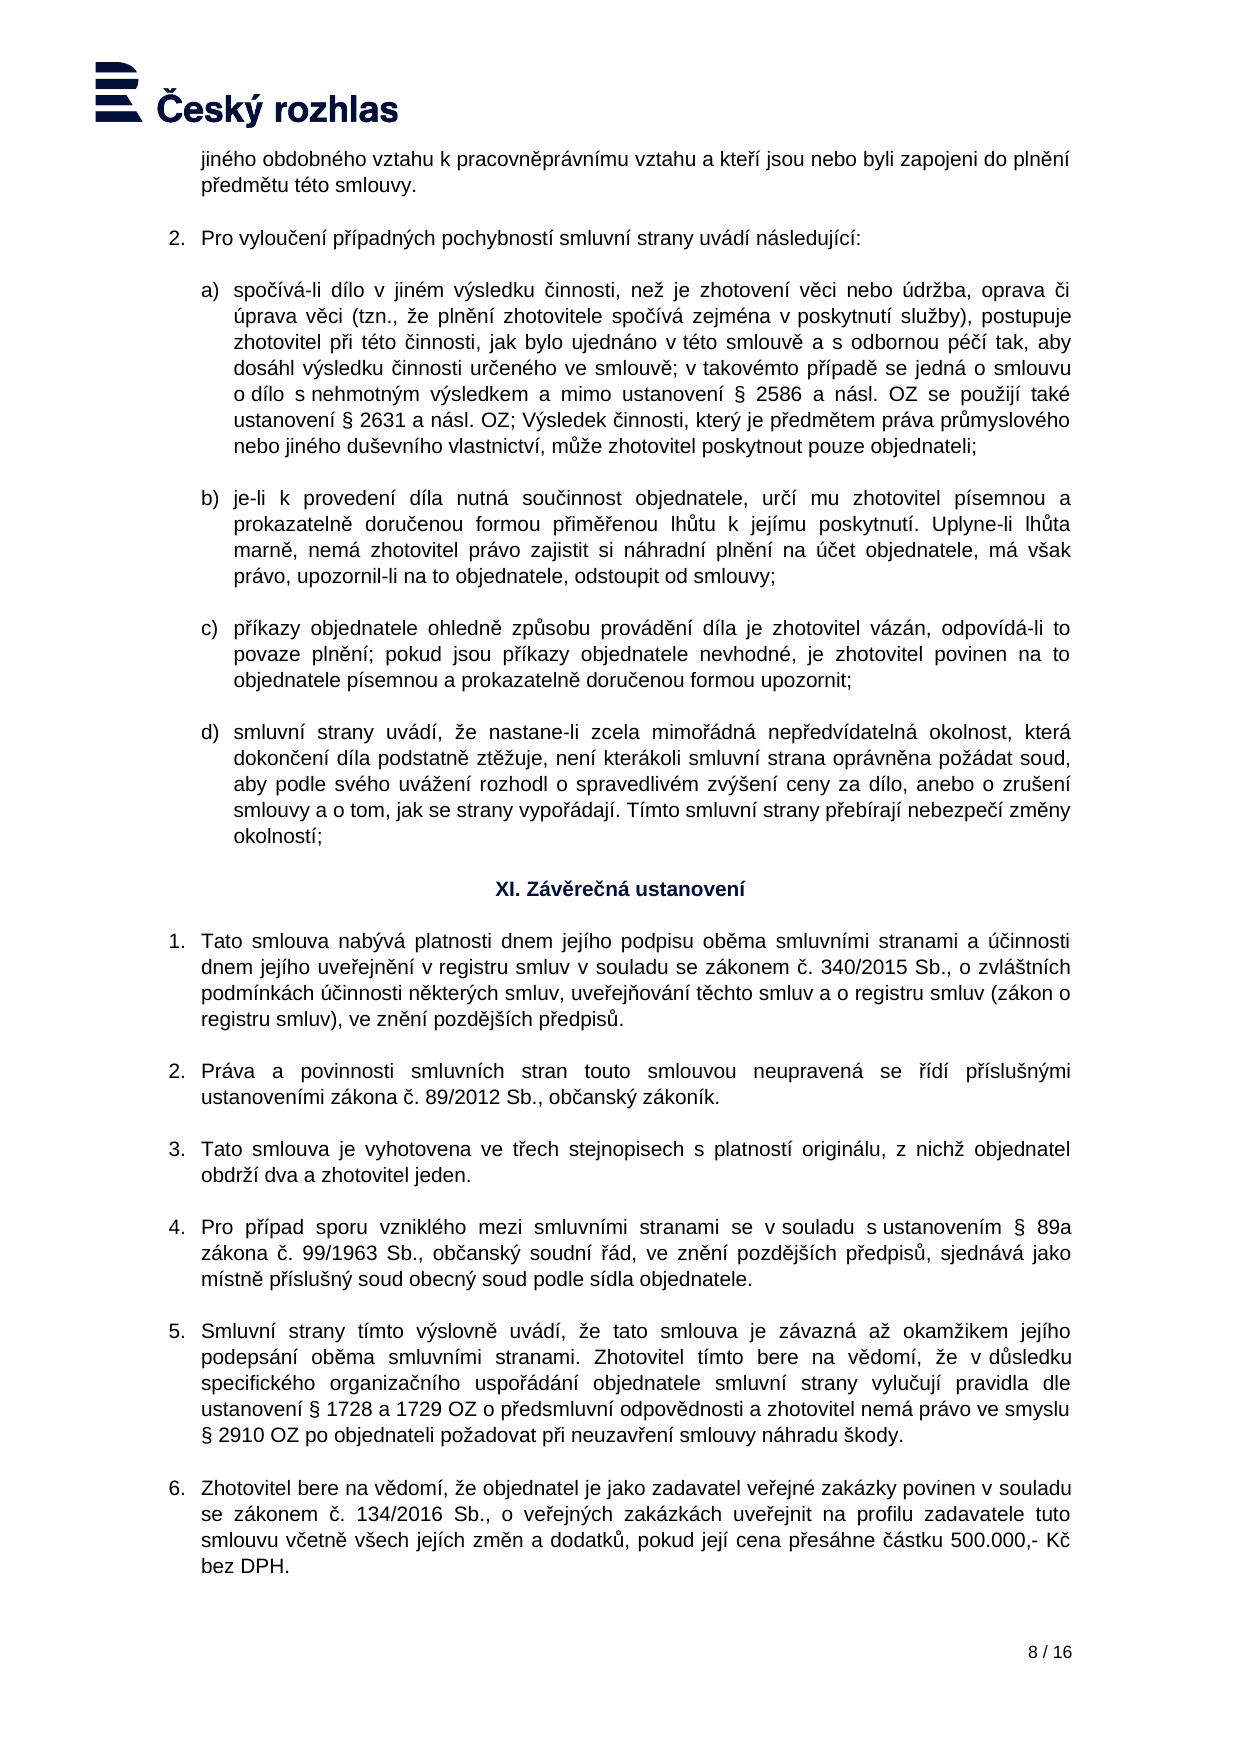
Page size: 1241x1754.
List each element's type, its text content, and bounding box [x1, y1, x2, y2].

list spočívá-li dílo v jiném výsledku činnosti, než je zhotovení věci nebo údržba, oprava či úprava věci (tzn., že plnění zhotovitele spočívá zejména v poskytnutí služby), postupuje zhotovitel při této činnosti, jak bylo ujednáno v této smlouvě a s odbornou péčí tak, aby dosáhl výsledku činnosti určeného ve smlouvě; v takovémto případě se jedná o smlouvu o dílo s nehmotným výsledkem a mimo ustanovení § 2586 a násl. OZ se použijí také ustanovení § 2631 a násl. OZ; Výsledek činnosti, který je předmětem práva průmyslového nebo jiného duševního vlastnictví, může zhotovitel poskytnout pouze objednateli; [201, 276, 1072, 458]
list Práva a povinnosti smluvních stran touto smlouvou neupravená se řídí příslušnými ustanoveními zákona č. 89/2012 Sb., občanský zákoník. [168, 1057, 1072, 1109]
picture [95, 62, 398, 128]
list smluvní strany uvádí, že nastane-li zcela mimořádná nepředvídatelná okolnost, která dokončení díla podstatně ztěžuje, není kterákoli smluvní strana oprávněna požádat soud, aby podle svého uvážení rozhodl o spravedlivém zvýšení ceny za dílo, anebo o zrušení smlouvy a o tom, jak se strany vypořádají. Tímto smluvní strany přebírají nebezpečí změny okolností; [201, 719, 1072, 849]
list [168, 146, 1072, 198]
list příkazy objednatele ohledně způsobu provádění díla je zhotovitel vázán, odpovídá-li to povaze plnění; pokud jsou příkazy objednatele nevhodné, je zhotovitel povinen na to objednatele písemnou a prokazatelně doručenou formou upozornit; [201, 615, 1072, 693]
list Tato smlouva je vyhotovena ve třech stejnopisech s platností originálu, z nichž objednatel obdrží dva a zhotovitel jeden. [168, 1136, 1072, 1188]
list Pro případ sporu vzniklého mezi smluvními stranami se v souladu s ustanovením § 89a zákona č. 99/1963 Sb., občanský soudní řád, ve znění pozdějších předpisů, sjednává jako místně příslušný soud obecný soud podle sídla objednatele. [168, 1214, 1072, 1292]
subtitle Závěrečná ustanovení [168, 875, 1072, 901]
list Smluvní strany tímto výslovně uvádí, že tato smlouva je závazná až okamžikem jejího podepsání oběma smluvními stranami. Zhotovitel tímto bere na vědomí, že v důsledku specifického organizačního uspořádání objednatele smluvní strany vylučují pravidla dle ustanovení § 1728 a 1729 OZ o předsmluvní odpovědnosti a zhotovitel nemá právo ve smyslu § 2910 OZ po objednateli požadovat při neuzavření smlouvy náhradu škody. [168, 1318, 1072, 1448]
list Pro vyloučení případných pochybností smluvní strany uvádí následující: [168, 224, 1072, 250]
list Tato smlouva nabývá platnosti dnem jejího podpisu oběma smluvními stranami a účinnosti dnem jejího uveřejnění v registru smluv v souladu se zákonem č. 340/2015 Sb., o zvláštních podmínkách účinnosti některých smluv, uveřejňování těchto smluv a o registru smluv (zákon o registru smluv), ve znění pozdějších předpisů. [168, 927, 1072, 1031]
list je-li k provedení díla nutná součinnost objednatele, určí mu zhotovitel písemnou a prokazatelně doručenou formou přiměřenou lhůtu k jejímu poskytnutí. Uplyne-li lhůta marně, nemá zhotovitel právo zajistit si náhradní plnění na účet objednatele, má však právo, upozornil-li na to objednatele, odstoupit od smlouvy; [201, 484, 1072, 589]
list Zhotovitel bere na vědomí, že objednatel je jako zadavatel veřejné zakázky povinen v souladu se zákonem č. 134/2016 Sb., o veřejných zakázkách uveřejnit na profilu zadavatele tuto smlouvu včetně všech jejích změn a dodatků, pokud její cena přesáhne částku 500.000,- Kč bez DPH. [168, 1474, 1072, 1578]
